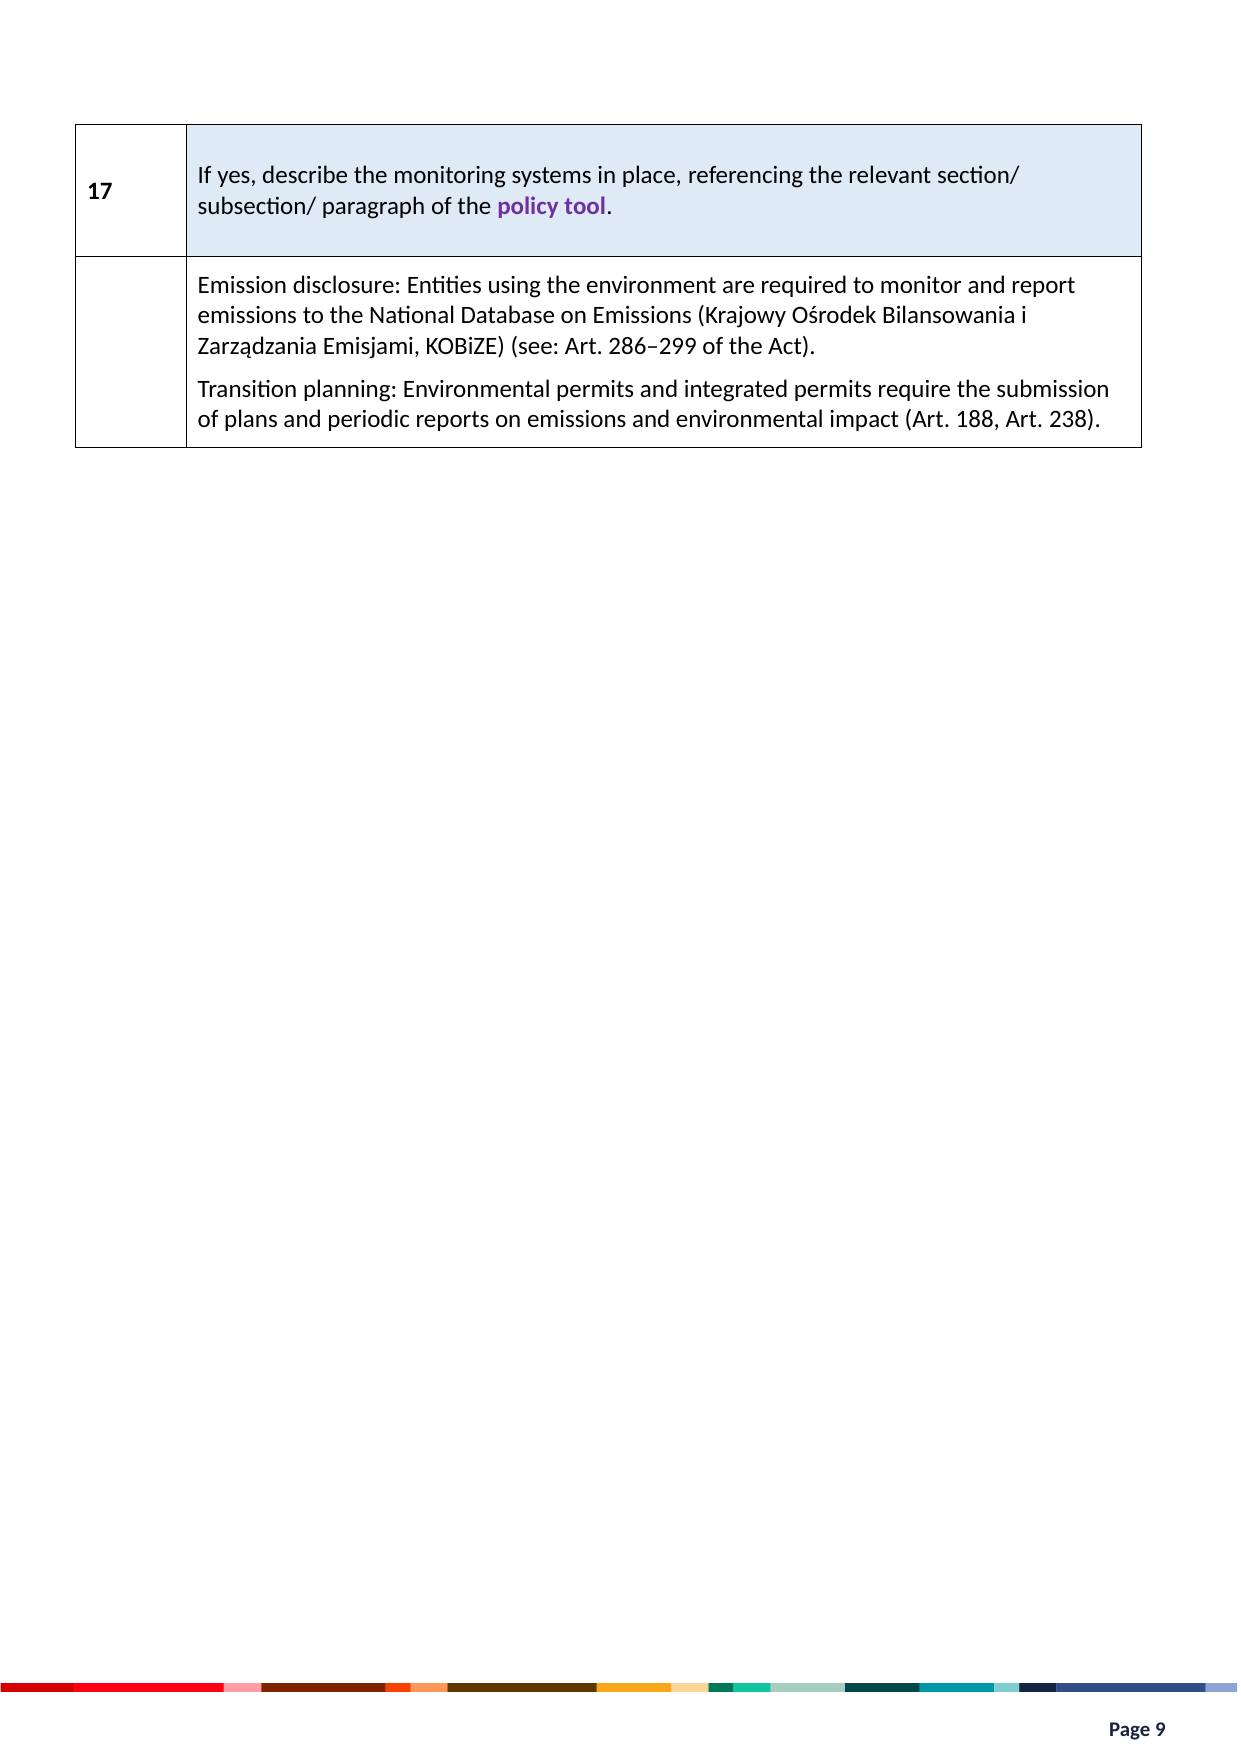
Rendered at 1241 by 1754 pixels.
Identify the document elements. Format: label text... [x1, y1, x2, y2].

table_cell If yes, describe the monitoring systems in place, referencing the relevant section/ subsection/ paragraph of the policy tool. [187, 125, 1141, 256]
table_cell [76, 257, 186, 447]
picture [0, 1683, 1236, 1692]
table_cell 17 [76, 125, 186, 256]
table_cell Emission disclosure: Entities using the environment are required to monitor and report emissions to the National Database on Emissions (Krajowy Ośrodek Bilansowania i Zarządzania Emisjami, KOBiZE) (see: Art. 286–299 of the Act). Transition planning: Environmental permits and integrated permits require the submission of plans and periodic reports on emissions and environmental impact (Art. 188, Art. 238). [187, 257, 1141, 447]
